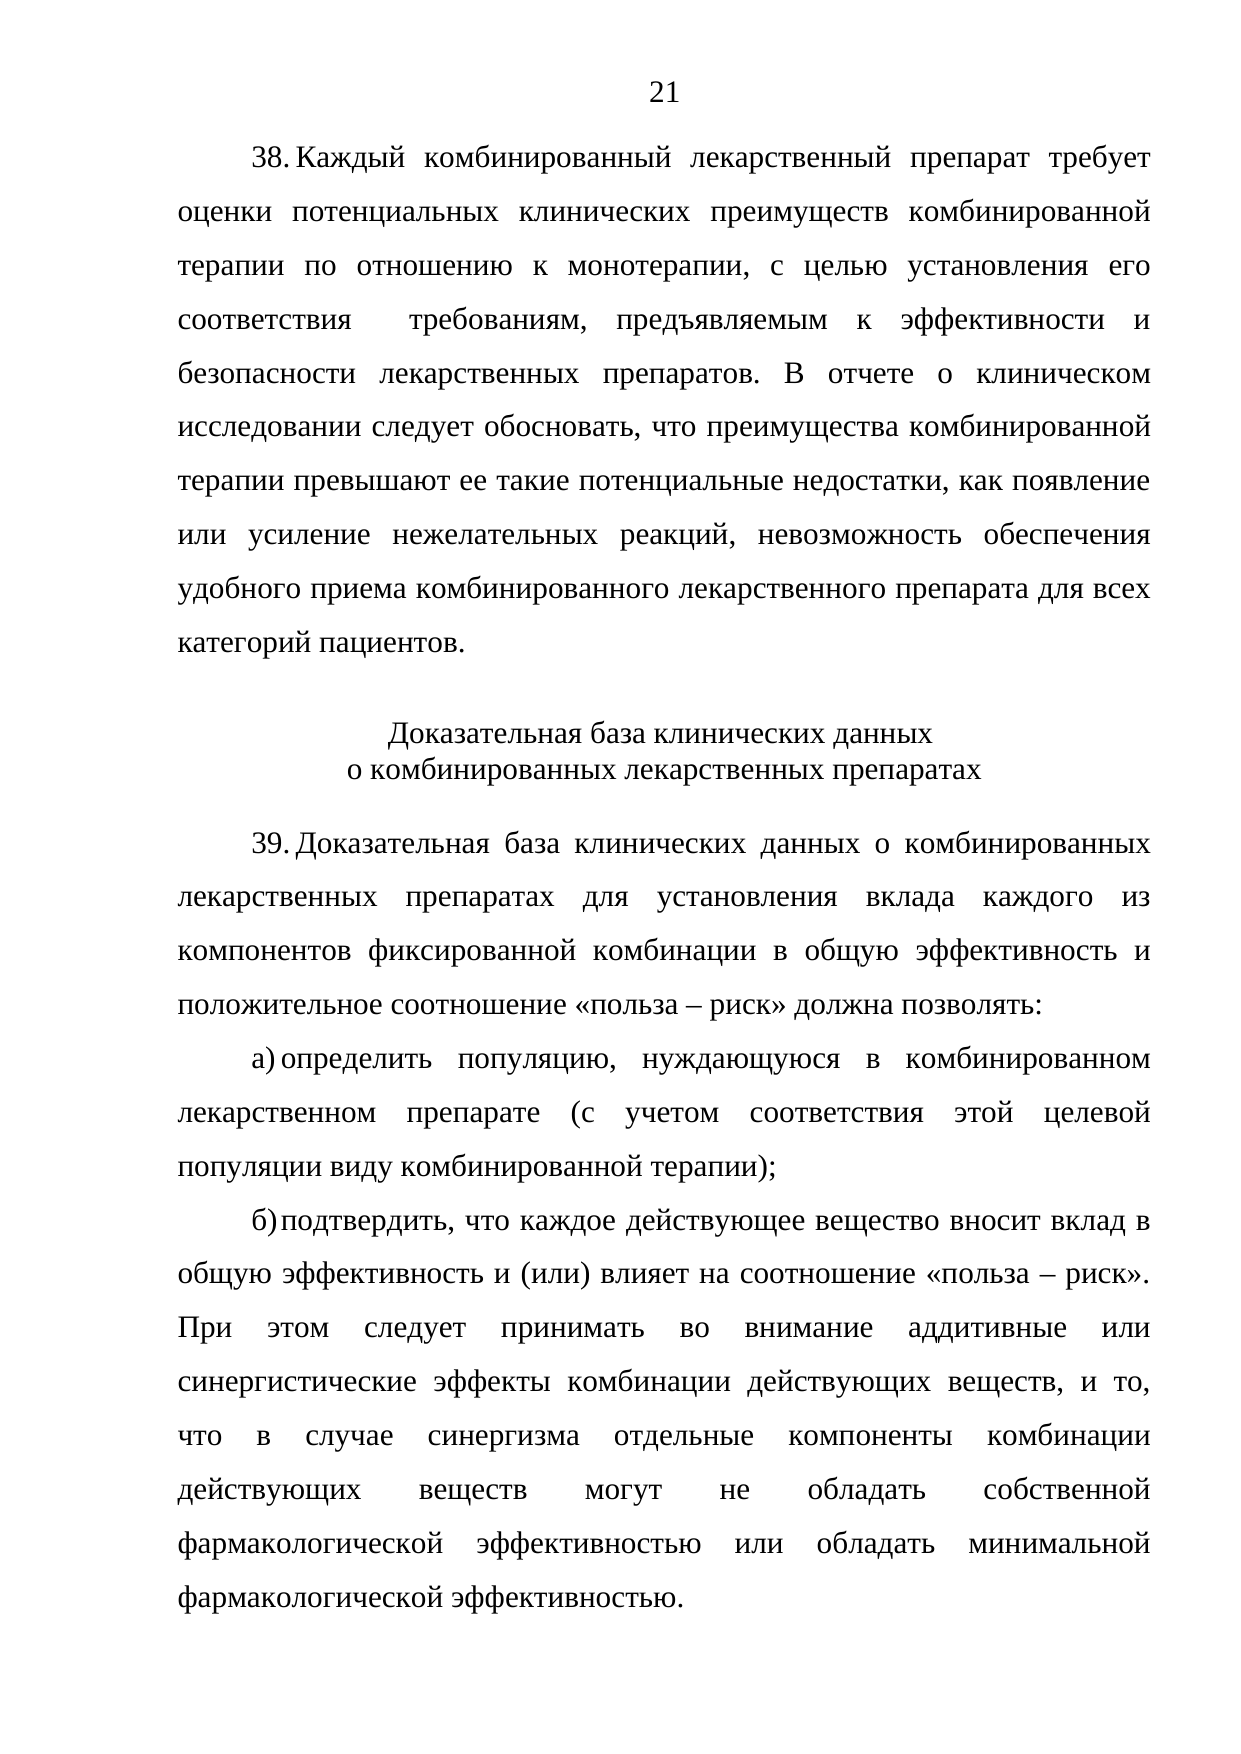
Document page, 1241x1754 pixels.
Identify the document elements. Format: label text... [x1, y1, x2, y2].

list Каждый комбинированный лекарственный препарат требует оценки потенциальных клинических преимуществ комбинированной терапии по отношению к монотерапии, с целью установления его соответствия требованиям, предъявляемым к эффективности и безопасности лекарственных препаратов. В отчете о клиническом исследовании следует обосновать, что преимущества комбинированной терапии превышают ее такие потенциальные недостатки, как появление или усиление нежелательных реакций, невозможность обеспечения удобного приема комбинированного лекарственного препарата для всех категорий пациентов. [177, 138, 1152, 659]
text Доказательная база клинических данных о комбинированных лекарственных препаратах [177, 714, 1152, 786]
list подтвердить, что каждое действующее вещество вносит вклад в общую эффективность и (или) влияет на соотношение «польза – риск». При этом следует принимать во внимание аддитивные или синергистические эффекты комбинации действующих веществ, и то, что в случае синергизма отдельные компоненты комбинации действующих веществ могут не обладать собственной фармакологической эффективностью или обладать минимальной фармакологической эффективностью. [177, 1201, 1152, 1614]
list Доказательная база клинических данных о комбинированных лекарственных препаратах для установления вклада каждого из компонентов фиксированной комбинации в общую эффективность и положительное соотношение «польза – риск» должна позволять: [177, 824, 1152, 1021]
list определить популяцию, нуждающуюся в комбинированном лекарственном препарате (с учетом соответствия этой целевой популяции виду комбинированной терапии); [177, 1039, 1152, 1183]
